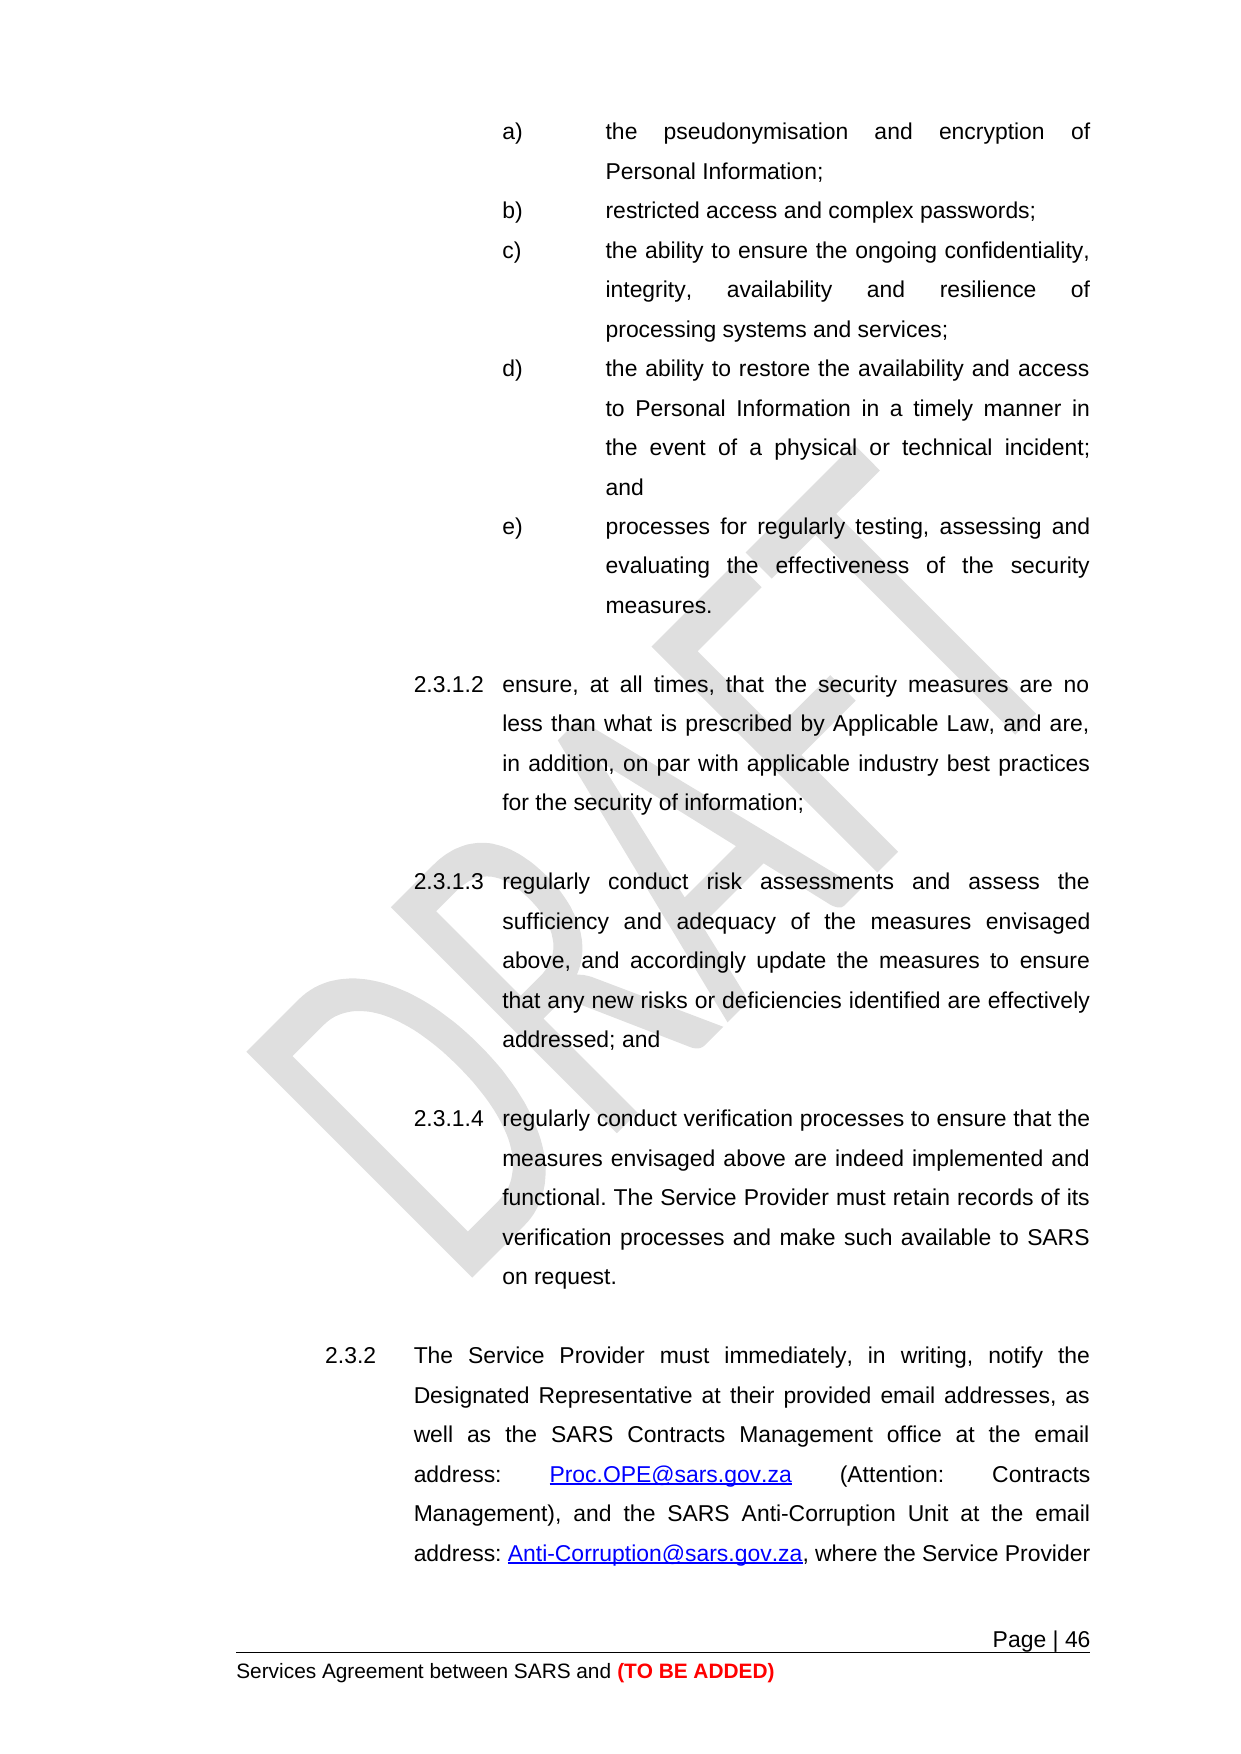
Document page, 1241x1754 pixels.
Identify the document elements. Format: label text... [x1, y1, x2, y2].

list the ability to restore the availability and access to Personal Information in a timely manner in the event of a physical or technical incident; and [502, 355, 1090, 500]
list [325, 1342, 1090, 1566]
list processes for regularly testing, assessing and evaluating the effectiveness of the security measures. [502, 513, 1090, 618]
list the pseudonymisation and encryption of Personal Information; [502, 118, 1090, 184]
list the ability to ensure the ongoing confidentiality, integrity, availability and resilience of processing systems and services; [502, 237, 1090, 342]
list regularly conduct verification processes to ensure that the measures envisaged above are indeed implemented and functional. The Service Provider must retain records of its verification processes and make such available to SARS on request. [413, 1105, 1090, 1289]
list regularly conduct risk assessments and assess the sufficiency and adequacy of the measures envisaged above, and accordingly update the measures to ensure that any new risks or deficiencies identified are effectively addressed; and [413, 868, 1090, 1053]
list restricted access and complex passwords; [502, 197, 1090, 223]
list ensure, at all times, that the security measures are no less than what is prescribed by Applicable Law, and are, in addition, on par with applicable industry best practices for the security of information; [413, 671, 1090, 816]
